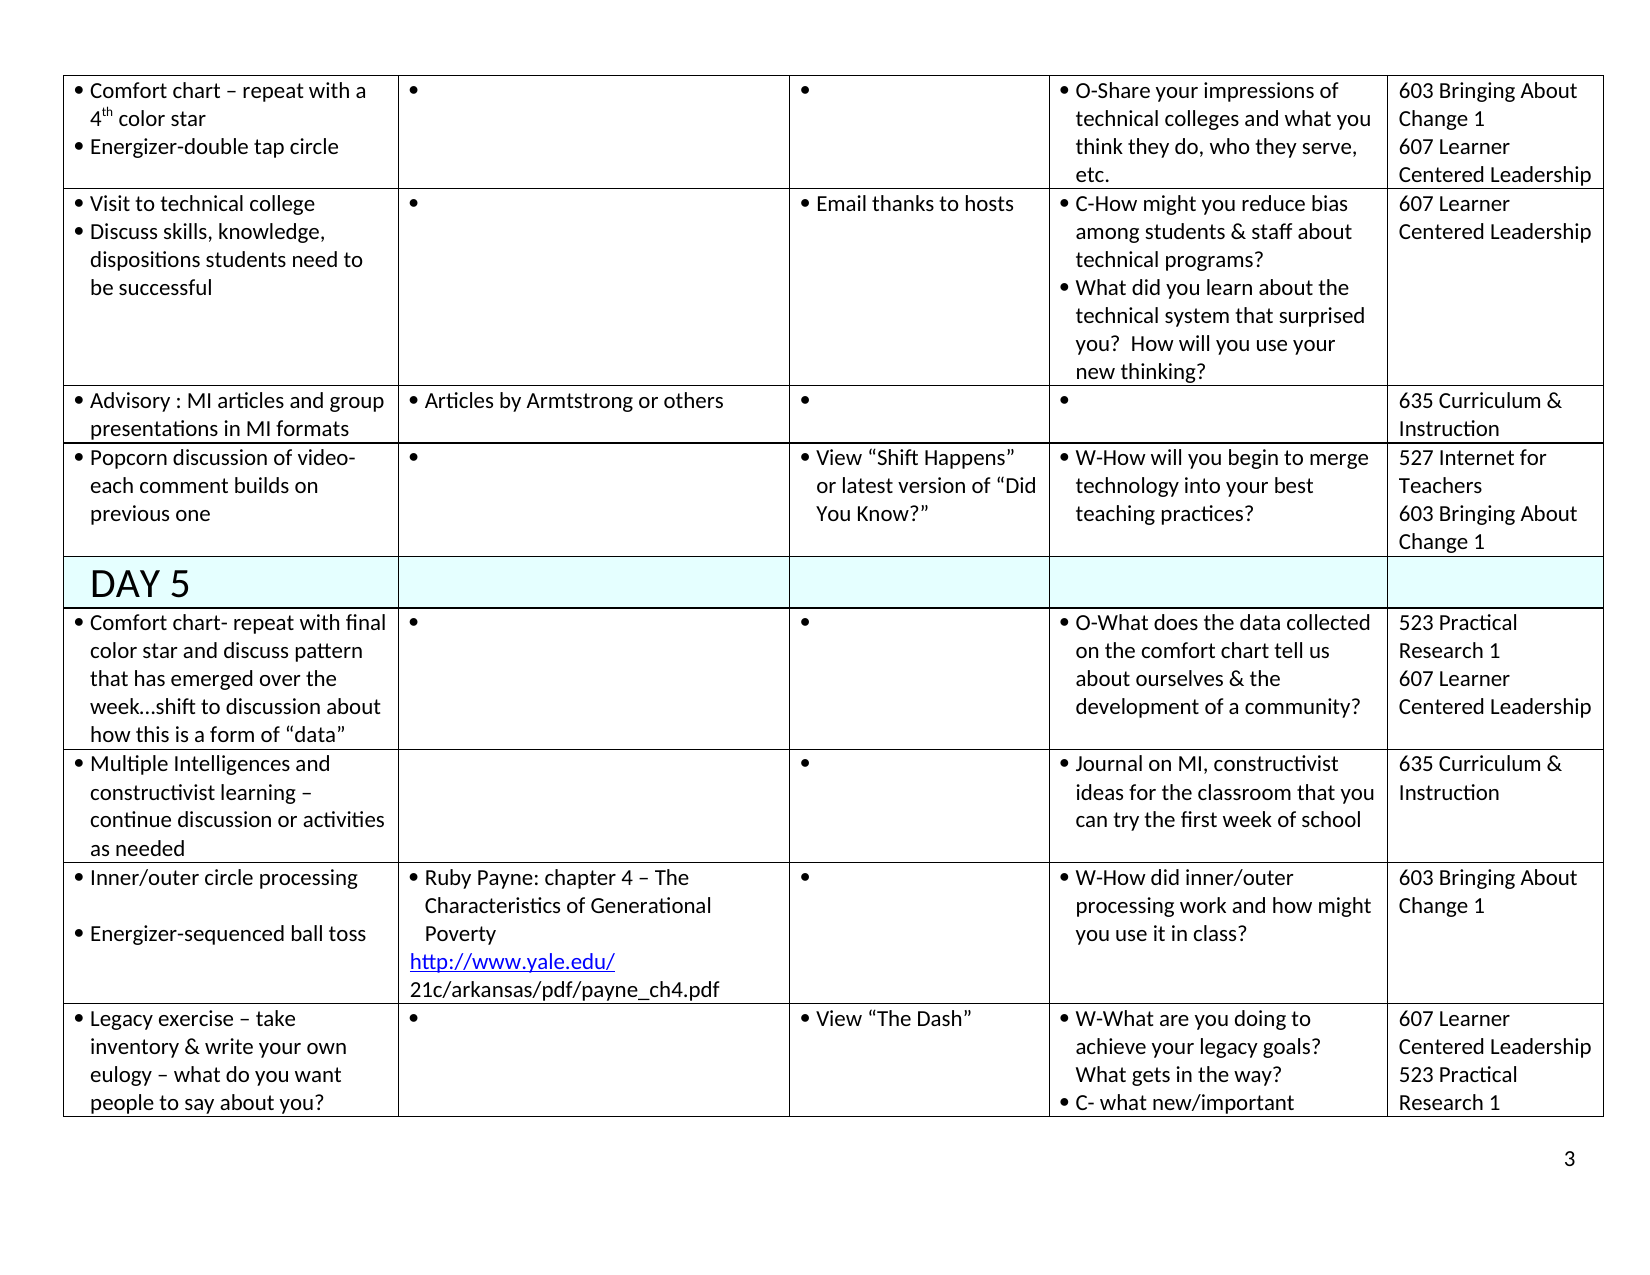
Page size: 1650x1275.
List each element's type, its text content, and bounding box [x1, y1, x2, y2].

table_cell View “The Dash” [790, 1004, 1049, 1116]
table_cell W-How will you begin to merge technology into your best teaching practices? [1050, 444, 1387, 556]
table_cell [399, 189, 789, 385]
table_cell O-What does the data collected on the comfort chart tell us about ourselves & the development of a community? [1050, 609, 1387, 748]
table_cell Journal on MI, constructivist ideas for the classroom that you can try the first week of school [1050, 750, 1387, 862]
table_cell Advisory : MI articles and group presentations in MI formats [64, 386, 398, 442]
table_cell Inner/outer circle processing Energizer-sequenced ball toss [64, 863, 398, 1003]
table_cell [399, 750, 789, 862]
table_cell [790, 76, 1049, 188]
table_cell C-How might you reduce bias among students & staff about technical programs? What did you learn about the technical system that surprised you? How will you use your new thinking? [1050, 189, 1387, 385]
table_cell [790, 750, 1049, 862]
table_cell 523 Practical Research 1 607 Learner Centered Leadership [1388, 609, 1603, 748]
table_cell [399, 557, 789, 607]
table_cell DAY 5 [64, 557, 398, 607]
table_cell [1050, 1004, 1387, 1116]
table_cell Visit to technical college Discuss skills, knowledge, dispositions students need to be successful [64, 189, 398, 385]
table_cell O-Share your impressions of technical colleges and what you think they do, who they serve, etc. [1050, 76, 1387, 188]
table_cell [790, 609, 1049, 748]
table_cell 607 Learner Centered Leadership [1388, 189, 1603, 385]
table_cell Ruby Payne: chapter 4 – The Characteristics of Generational Poverty http://www.yale.edu/ 21c/arkansas/pdf/payne_ch4.pdf [399, 863, 789, 1003]
table_cell Popcorn discussion of video- each comment builds on previous one [64, 444, 398, 556]
table_cell 635 Curriculum & Instruction [1388, 750, 1603, 862]
table_cell Comfort chart – repeat with a 4th color star Energizer-double tap circle [64, 76, 398, 188]
table_cell [399, 444, 789, 556]
table_cell Comfort chart- repeat with final color star and discuss pattern that has emerged over the week…shift to discussion about how this is a form of “data” [64, 609, 398, 748]
table_cell 635 Curriculum & Instruction [1388, 386, 1603, 442]
table_cell W-How did inner/outer processing work and how might you use it in class? [1050, 863, 1387, 1003]
table_cell 527 Internet for Teachers 603 Bringing About Change 1 [1388, 444, 1603, 556]
table_cell 603 Bringing About Change 1 607 Learner Centered Leadership [1388, 76, 1603, 188]
table_cell Email thanks to hosts [790, 189, 1049, 385]
table_cell [1050, 557, 1387, 607]
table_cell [1388, 1004, 1603, 1116]
table_cell [1050, 386, 1387, 442]
table_cell [399, 76, 789, 188]
table_cell [399, 1004, 789, 1116]
table_cell [1388, 557, 1603, 607]
table_cell [790, 863, 1049, 1003]
table_cell Articles by Armtstrong or others [399, 386, 789, 442]
table_cell Multiple Intelligences and constructivist learning – continue discussion or activities as needed [64, 750, 398, 862]
table_cell [399, 609, 789, 748]
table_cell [64, 1004, 398, 1116]
table_cell 603 Bringing About Change 1 [1388, 863, 1603, 1003]
table_cell [790, 386, 1049, 442]
table_cell [790, 557, 1049, 607]
table_cell View “Shift Happens” or latest version of “Did You Know?” [790, 444, 1049, 556]
